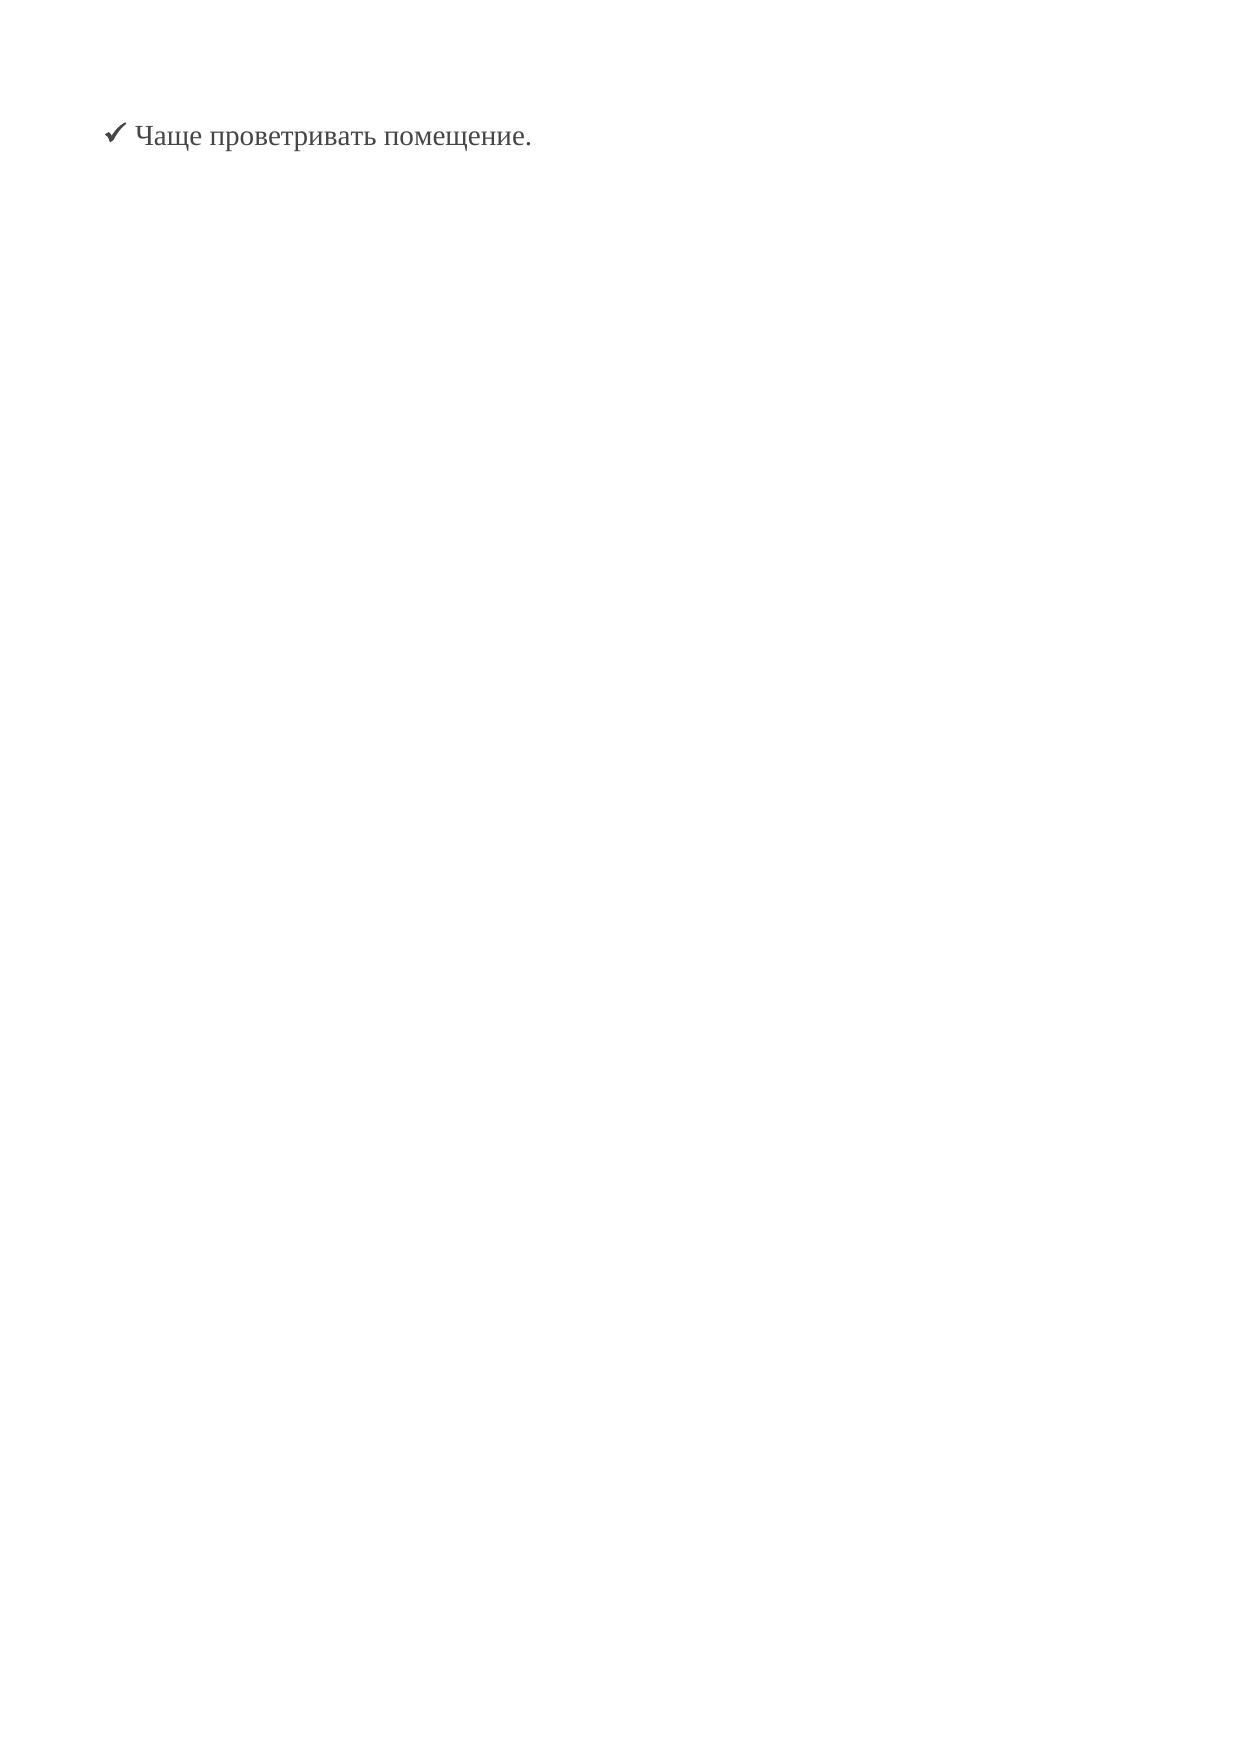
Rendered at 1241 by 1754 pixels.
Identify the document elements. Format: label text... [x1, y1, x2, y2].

text Чаще проветривать помещение. [103, 118, 1152, 152]
